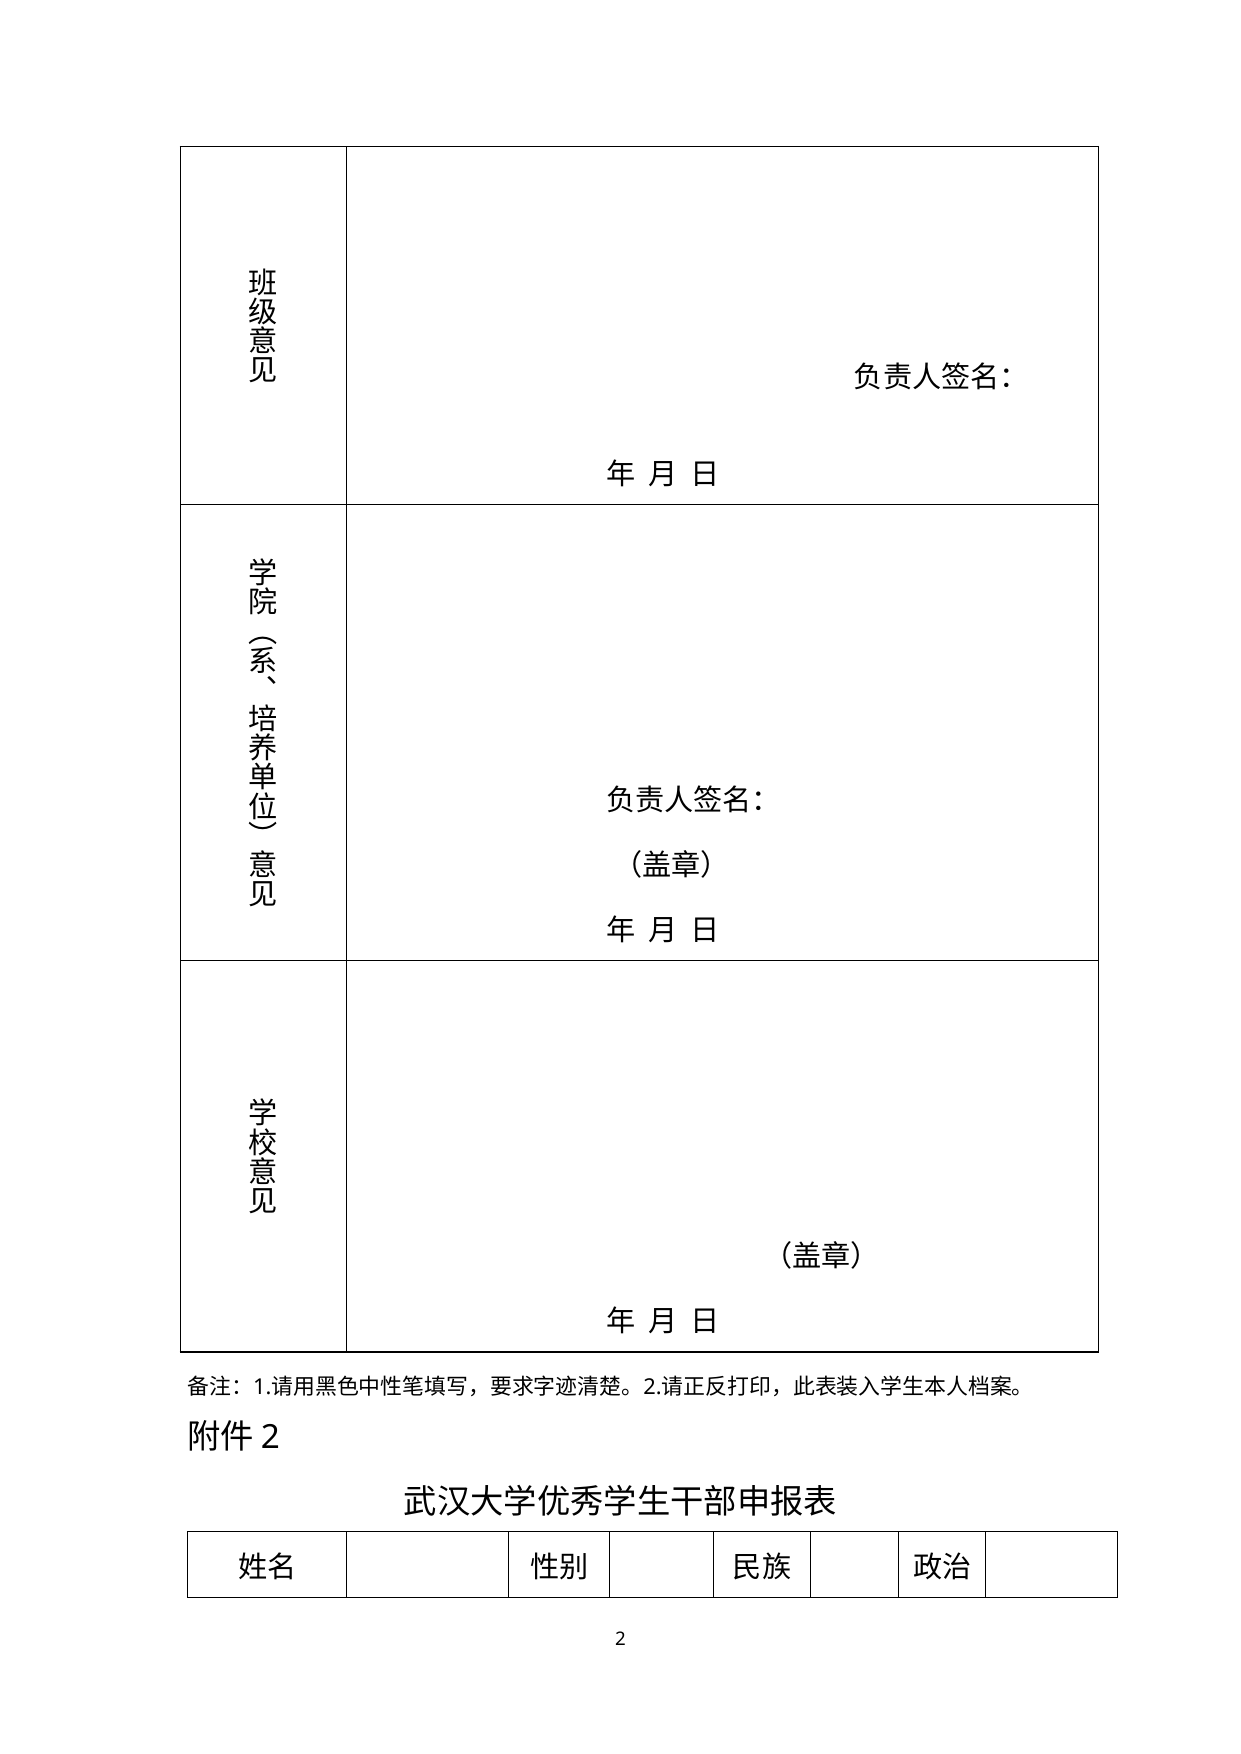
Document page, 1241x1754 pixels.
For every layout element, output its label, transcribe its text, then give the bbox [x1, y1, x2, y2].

table_header 民族 [714, 1532, 810, 1597]
text 武汉大学优秀学生干部申报表 [187, 1466, 1053, 1531]
text 附件2 [187, 1401, 1053, 1466]
table_header 姓名 [188, 1532, 346, 1597]
table_header 性别 [509, 1532, 609, 1597]
table_header [347, 1532, 508, 1597]
table_header [811, 1532, 898, 1597]
table_cell 学院（系、培养单位）意见 [181, 505, 346, 960]
table_cell 负责人签名： 年 月 日 [347, 147, 1098, 504]
table_cell 学校意见 [181, 961, 346, 1351]
table_header [610, 1532, 713, 1597]
table_header 政治面貌 [899, 1532, 985, 1597]
table_header [986, 1532, 1117, 1597]
text 备注：1.请用黑色中性笔填写，要求字迹清楚。2.请正反打印，此表装入学生本人档案。 [187, 1369, 1053, 1401]
table_cell （盖章） 年 月 日 [347, 961, 1098, 1351]
table_cell 负责人签名： （盖章） 年 月 日 [347, 505, 1098, 960]
table_cell 班级意见 [181, 147, 346, 504]
